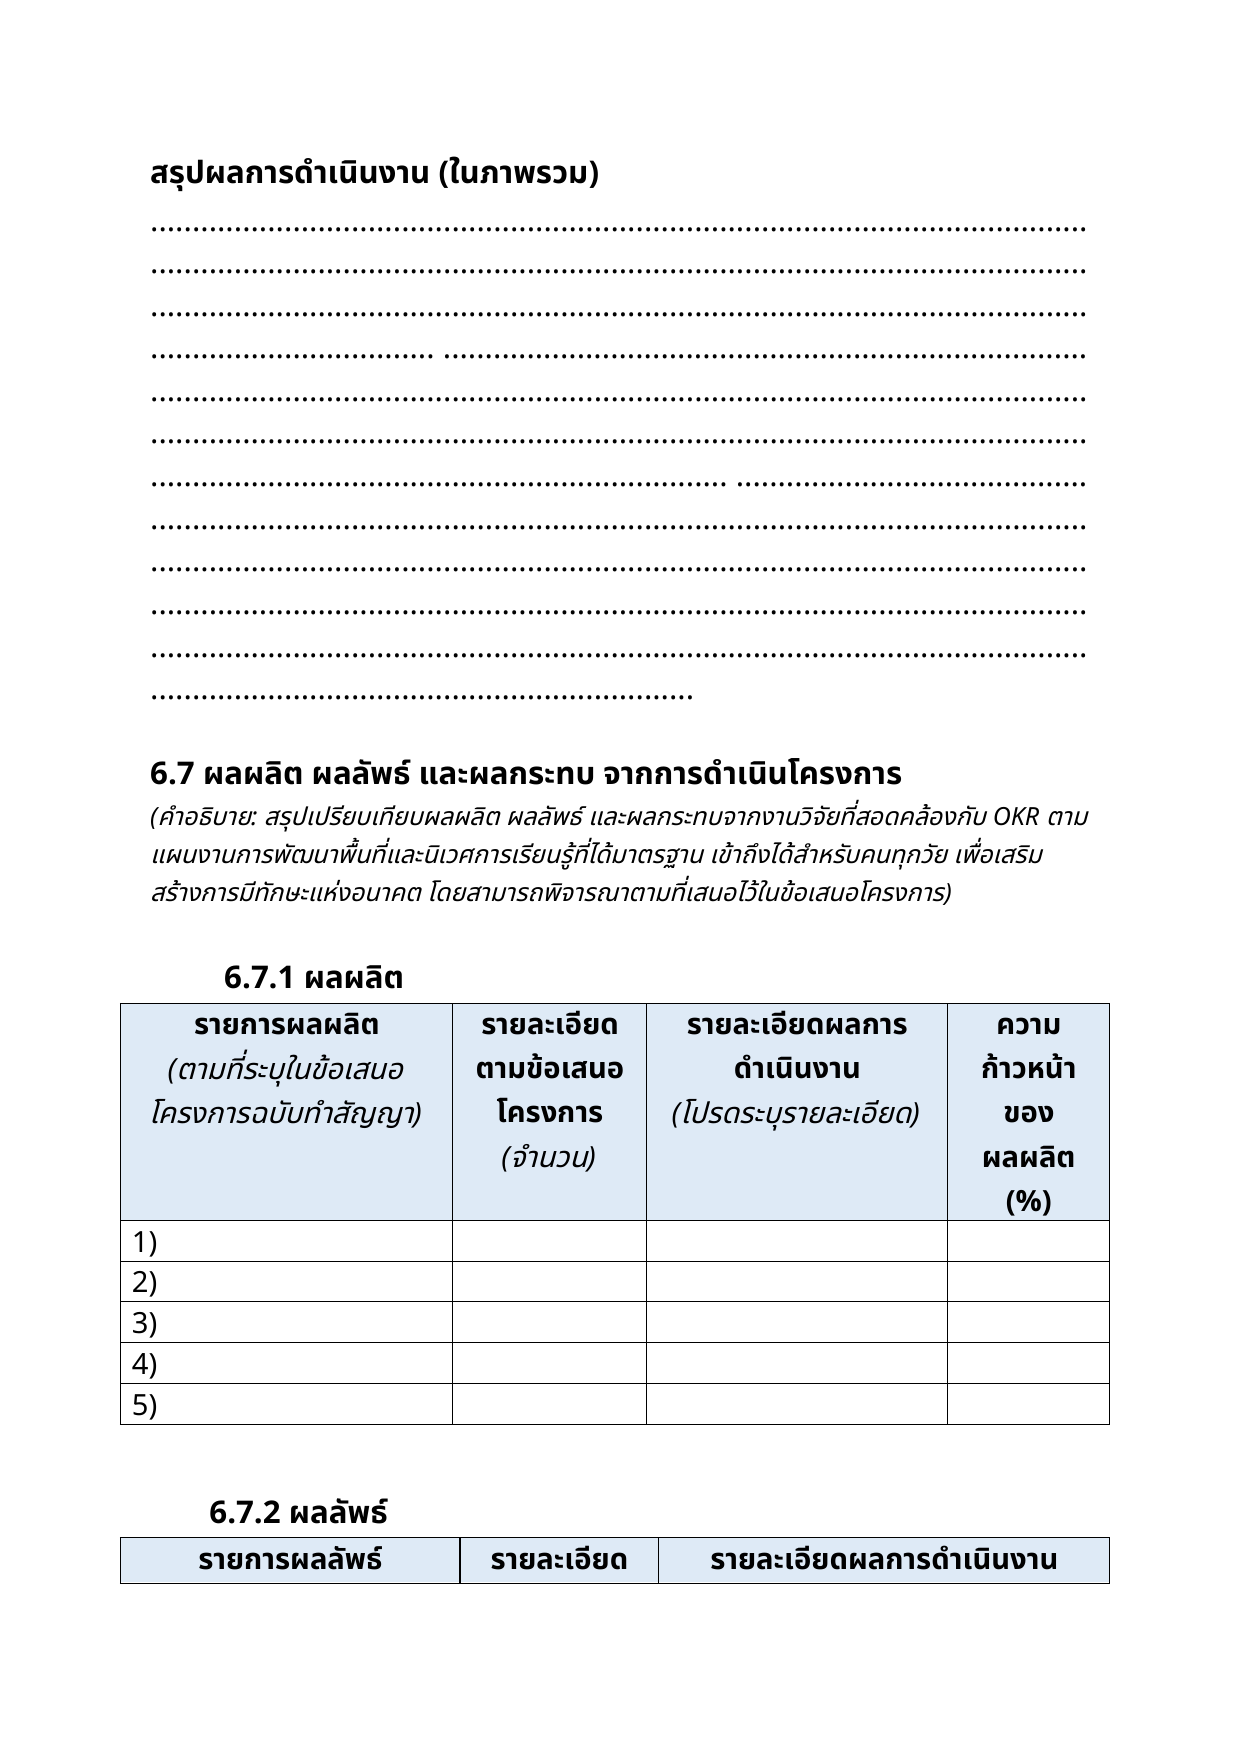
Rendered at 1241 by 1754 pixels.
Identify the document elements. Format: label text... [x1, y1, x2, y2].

table_header รายการผลผลิต (ตามที่ระบุในข้อเสนอโครงการฉบับทำสัญญา) [121, 1004, 452, 1220]
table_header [461, 1538, 658, 1582]
table_cell [948, 1302, 1109, 1342]
table_cell [647, 1221, 947, 1261]
table_cell [453, 1221, 646, 1261]
text 6.7.1 ผลผลิต [150, 955, 1090, 1003]
table_cell [121, 1262, 452, 1301]
text (คำอธิบาย: สรุปเปรียบเทียบผลผลิต ผลลัพธ์ และผลกระทบจากงานวิจัยที่สอดคล้องกับ OKR ตามแผนงานการพัฒนาพื้นที่และนิเวศการเรียนรู้ที่ได้มาตรฐาน เข้าถึงได้สำหรับคนทุกวัย เพื่อเสริมสร้างการมีทักษะแห่งอนาคต โดยสามารถพิจารณาตามที่เสนอไว้ในข้อเสนอโครงการ) [150, 799, 1090, 913]
text 6.7.2 ผลลัพธ์ [209, 1490, 1090, 1537]
text สรุปผลการดำเนินงาน (ในภาพรวม) .................................................................................................................................................................................................................................................................................................................................................................................. .................................................................................................................................................................................................................................................................................................................................................................................. ........................................................................................................................................................................................................................................................................................................................................................................................................................................................................................................................................................................... [150, 150, 1090, 709]
table_cell [453, 1262, 646, 1301]
table_header ความก้าวหน้าของผลผลิต (%) [948, 1004, 1109, 1220]
table_cell [647, 1343, 947, 1383]
table_cell [121, 1221, 452, 1261]
table_header รายละเอียดตามข้อเสนอโครงการ (จำนวน) [453, 1004, 646, 1220]
table_cell [453, 1343, 646, 1383]
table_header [659, 1538, 1109, 1582]
table_cell [647, 1302, 947, 1342]
table_cell [948, 1221, 1109, 1261]
table_header รายละเอียดผลการดำเนินงาน (โปรดระบุรายละเอียด) [647, 1004, 947, 1220]
table_cell [948, 1343, 1109, 1383]
table_cell [948, 1384, 1109, 1423]
table_cell [121, 1343, 452, 1383]
table_cell [453, 1384, 646, 1423]
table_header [121, 1538, 459, 1582]
table_cell [121, 1384, 452, 1423]
table_cell [647, 1384, 947, 1423]
text 6.7 ผลผลิต ผลลัพธ์ และผลกระทบ จากการดำเนินโครงการ [150, 751, 1090, 799]
table_cell [647, 1262, 947, 1301]
table_cell [948, 1262, 1109, 1301]
table_cell [121, 1302, 452, 1342]
table_cell [453, 1302, 646, 1342]
